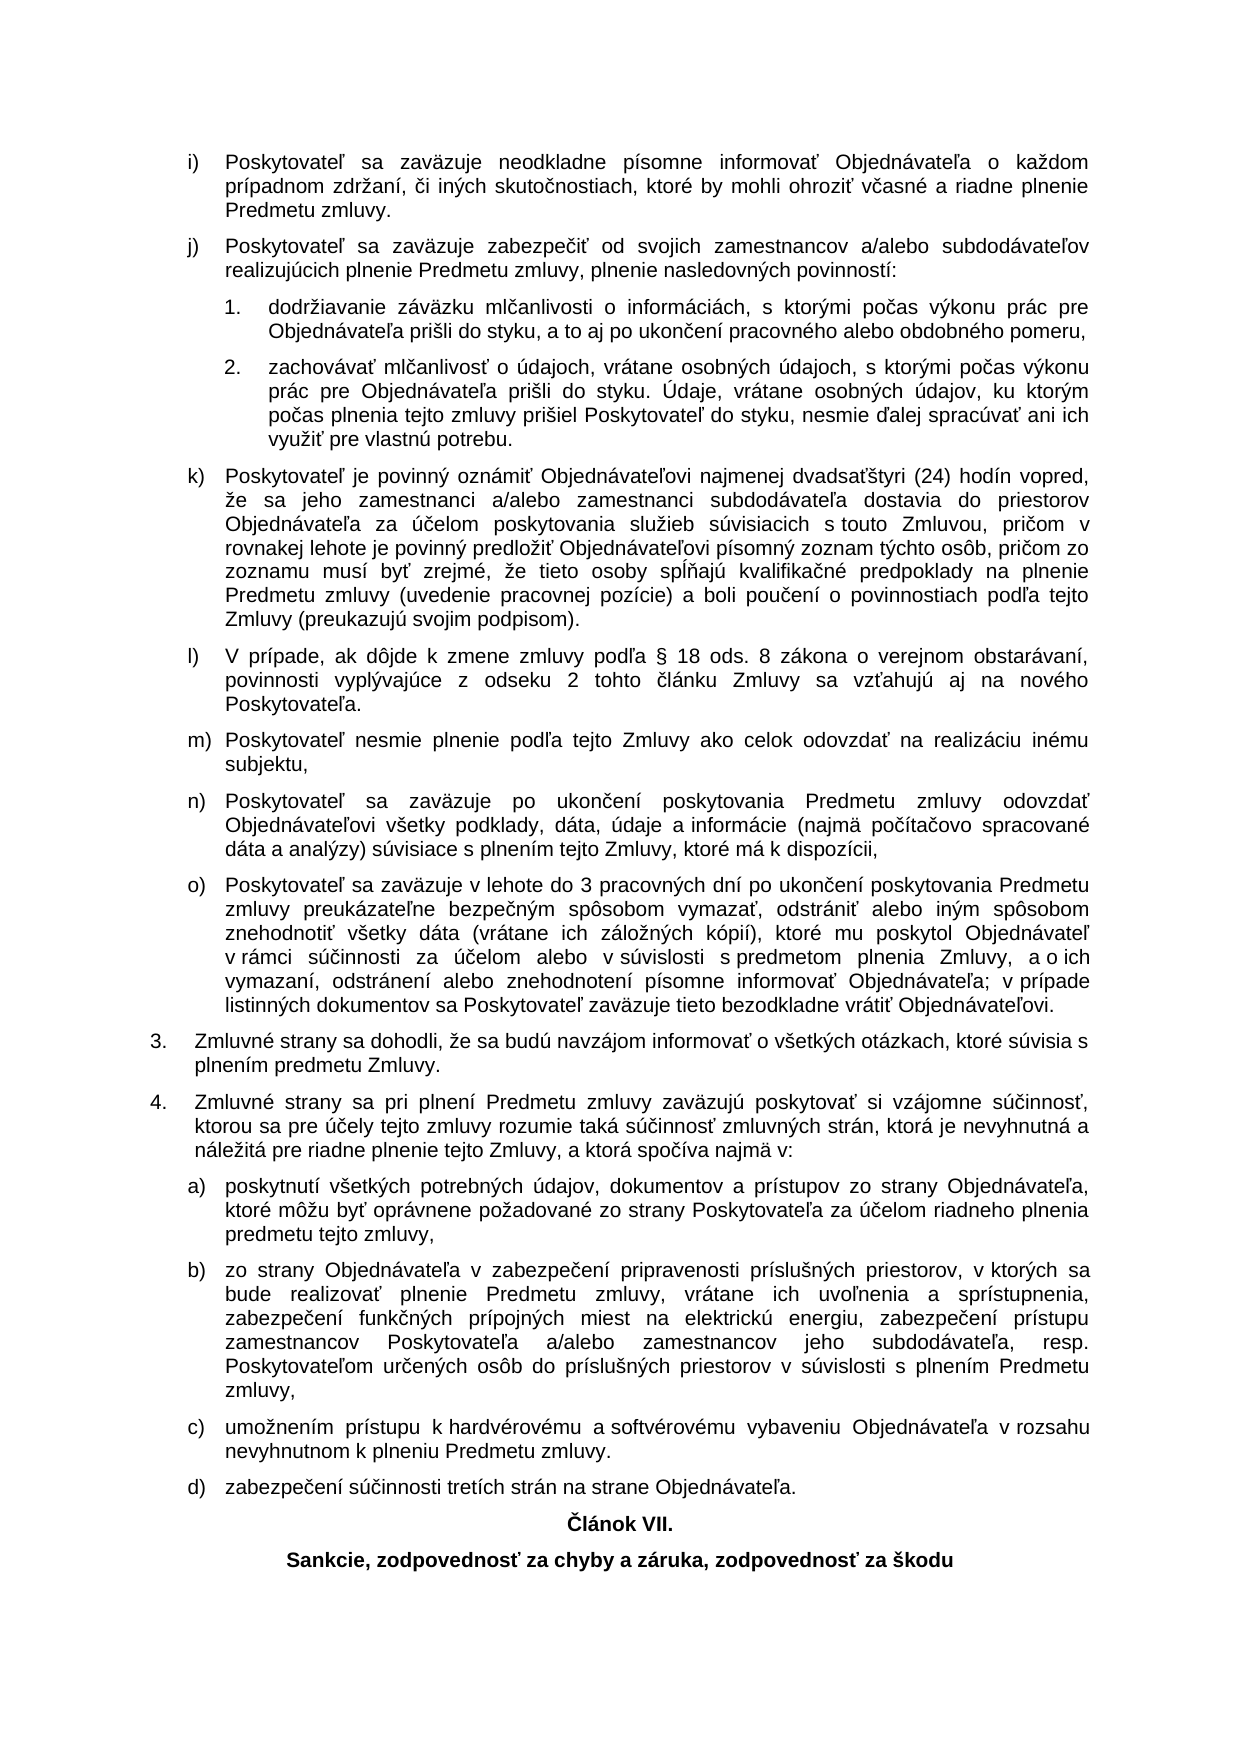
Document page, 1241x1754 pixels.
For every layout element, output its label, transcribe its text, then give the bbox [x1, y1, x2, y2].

list Zmluvné strany sa dohodli, že sa budú navzájom informovať o všetkých otázkach, ktoré súvisia s plnením predmetu Zmluvy. [150, 1029, 1090, 1077]
list Poskytovateľ nesmie plnenie podľa tejto Zmluvy ako celok odovzdať na realizáciu inému subjektu, [187, 728, 1090, 776]
list umožnením prístupu k hardvérovému a softvérovému vybaveniu Objednávateľa v rozsahu nevyhnutnom k plneniu Predmetu zmluvy. [187, 1414, 1090, 1462]
text Článok VII. [150, 1511, 1090, 1535]
list zabezpečení súčinnosti tretích strán na strane Objednávateľa. [187, 1475, 1090, 1499]
list poskytnutí všetkých potrebných údajov, dokumentov a prístupov zo strany Objednávateľa, ktoré môžu byť oprávnene požadované zo strany Poskytovateľa za účelom riadneho plnenia predmetu tejto zmluvy, [187, 1174, 1090, 1246]
list dodržiavanie záväzku mlčanlivosti o informáciách, s ktorými počas výkonu prác pre Objednávateľa prišli do styku, a to aj po ukončení pracovného alebo obdobného pomeru, [224, 295, 1090, 343]
text Sankcie, zodpovednosť za chyby a záruka, zodpovednosť za škodu [150, 1548, 1090, 1572]
list V prípade, ak dôjde k zmene zmluvy podľa § 18 ods. 8 zákona o verejnom obstarávaní, povinnosti vyplývajúce z odseku 2 tohto článku Zmluvy sa vzťahujú aj na nového Poskytovateľa. [187, 644, 1090, 716]
list zachovávať mlčanlivosť o údajoch, vrátane osobných údajoch, s ktorými počas výkonu prác pre Objednávateľa prišli do styku. Údaje, vrátane osobných údajov, ku ktorým počas plnenia tejto zmluvy prišiel Poskytovateľ do styku, nesmie ďalej spracúvať ani ich využiť pre vlastnú potrebu. [224, 355, 1090, 451]
list Poskytovateľ sa zaväzuje neodkladne písomne informovať Objednávateľa o každom prípadnom zdržaní, či iných skutočnostiach, ktoré by mohli ohroziť včasné a riadne plnenie Predmetu zmluvy. [187, 150, 1090, 222]
list Zmluvné strany sa pri plnení Predmetu zmluvy zaväzujú poskytovať si vzájomne súčinnosť, ktorou sa pre účely tejto zmluvy rozumie taká súčinnosť zmluvných strán, ktorá je nevyhnutná a náležitá pre riadne plnenie tejto Zmluvy, a ktorá spočíva najmä v: [150, 1089, 1090, 1161]
list zo strany Objednávateľa v zabezpečení pripravenosti príslušných priestorov, v ktorých sa bude realizovať plnenie Predmetu zmluvy, vrátane ich uvoľnenia a sprístupnenia, zabezpečení funkčných prípojných miest na elektrickú energiu, zabezpečení prístupu zamestnancov Poskytovateľa a/alebo zamestnancov jeho subdodávateľa, resp. Poskytovateľom určených osôb do príslušných priestorov v súvislosti s plnením Predmetu zmluvy, [187, 1258, 1090, 1402]
list Poskytovateľ sa zaväzuje zabezpečiť od svojich zamestnancov a/alebo subdodávateľov realizujúcich plnenie Predmetu zmluvy, plnenie nasledovných povinností: [187, 234, 1090, 282]
list Poskytovateľ sa zaväzuje v lehote do 3 pracovných dní po ukončení poskytovania Predmetu zmluvy preukázateľne bezpečným spôsobom vymazať, odstrániť alebo iným spôsobom znehodnotiť všetky dáta (vrátane ich záložných kópií), ktoré mu poskytol Objednávateľ v rámci súčinnosti za účelom alebo v súvislosti s predmetom plnenia Zmluvy, a o ich vymazaní, odstránení alebo znehodnotení písomne informovať Objednávateľa; v prípade listinných dokumentov sa Poskytovateľ zaväzuje tieto bezodkladne vrátiť Objednávateľovi. [187, 873, 1090, 1017]
list Poskytovateľ sa zaväzuje po ukončení poskytovania Predmetu zmluvy odovzdať Objednávateľovi všetky podklady, dáta, údaje a informácie (najmä počítačovo spracované dáta a analýzy) súvisiace s plnením tejto Zmluvy, ktoré má k dispozícii, [187, 788, 1090, 860]
list Poskytovateľ je povinný oznámiť Objednávateľovi najmenej dvadsaťštyri (24) hodín vopred, že sa jeho zamestnanci a/alebo zamestnanci subdodávateľa dostavia do priestorov Objednávateľa za účelom poskytovania služieb súvisiacich s touto Zmluvou, pričom v rovnakej lehote je povinný predložiť Objednávateľovi písomný zoznam týchto osôb, pričom zo zoznamu musí byť zrejmé, že tieto osoby spĺňajú kvalifikačné predpoklady na plnenie Predmetu zmluvy (uvedenie pracovnej pozície) a boli poučení o povinnostiach podľa tejto Zmluvy (preukazujú svojim podpisom). [187, 463, 1090, 631]
